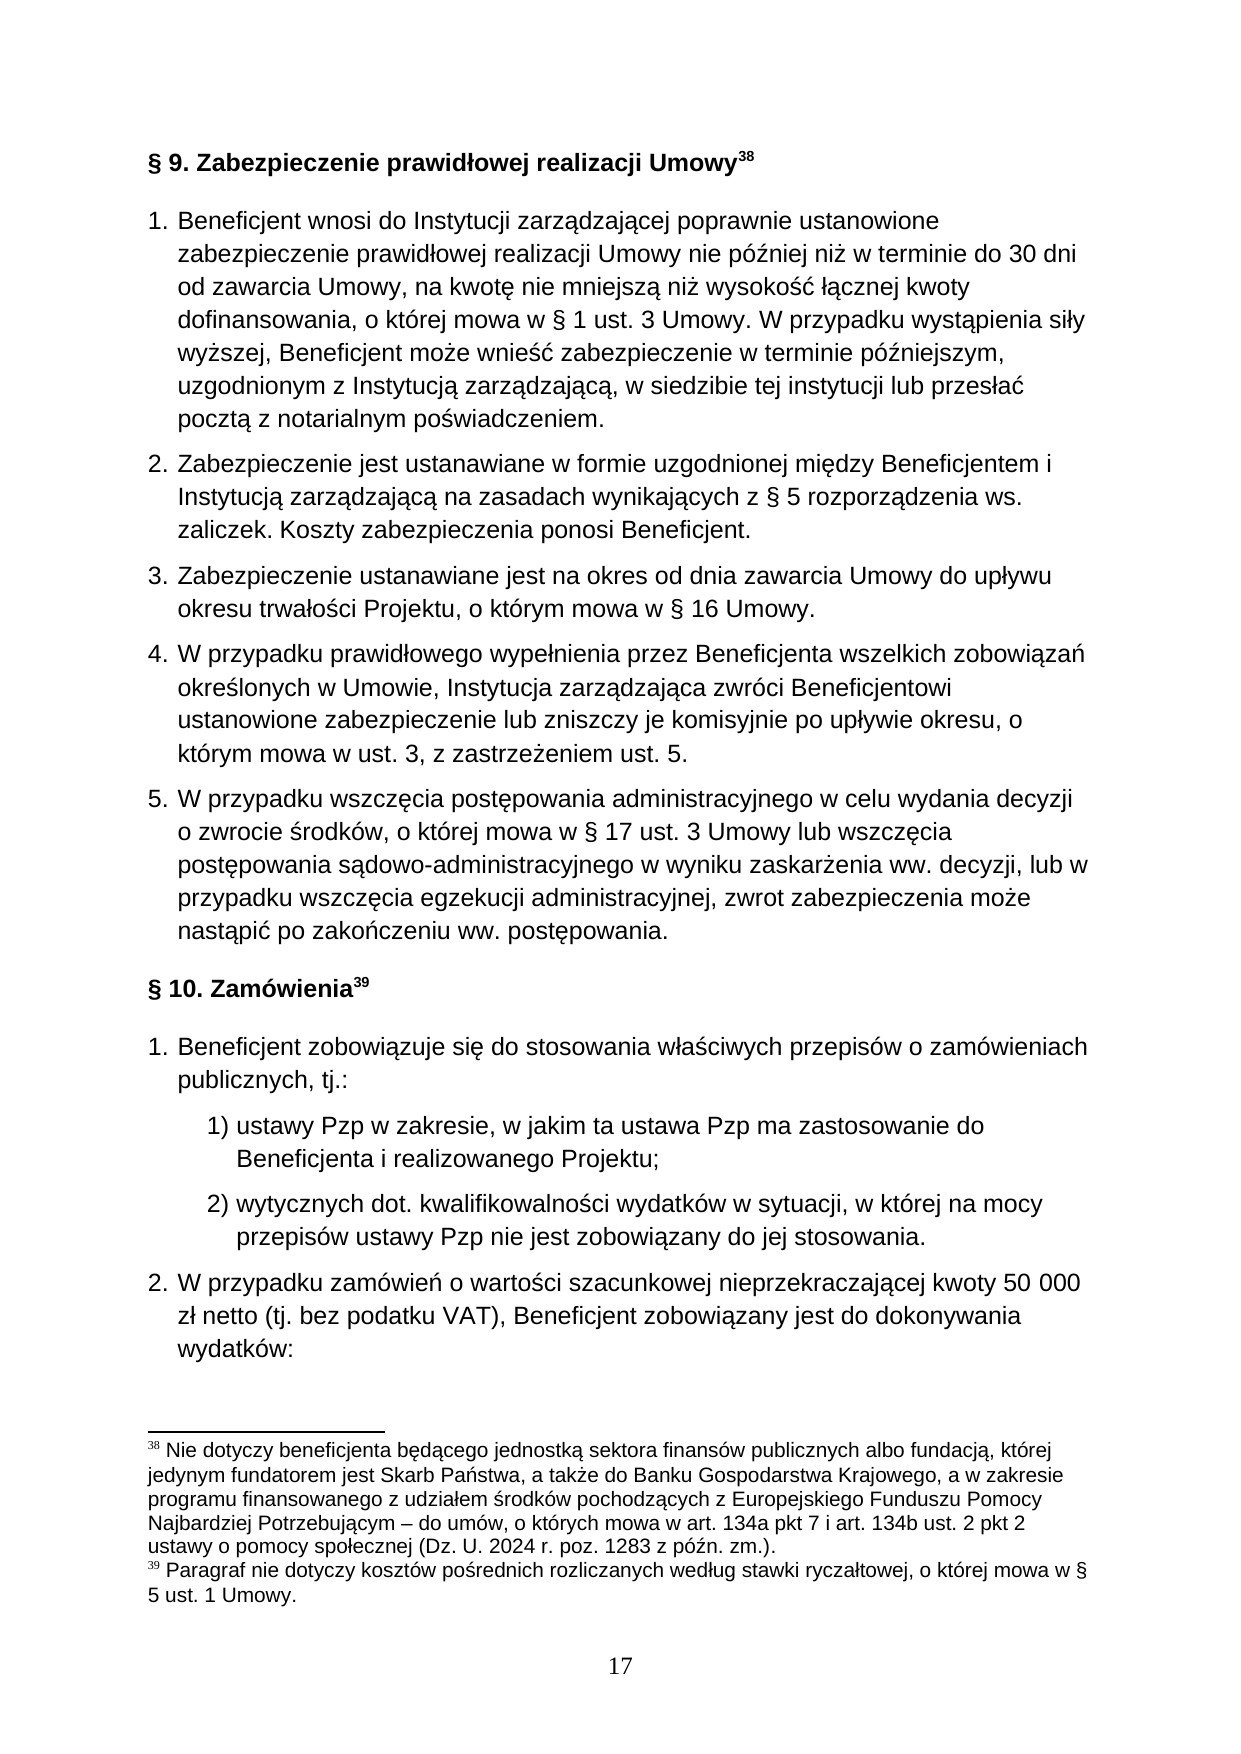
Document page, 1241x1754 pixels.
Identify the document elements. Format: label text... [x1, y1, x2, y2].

list Beneficjent zobowiązuje się do stosowania właściwych przepisów o zamówieniach publicznych, tj.: [148, 1032, 1093, 1094]
list W przypadku wszczęcia postępowania administracyjnego w celu wydania decyzji o zwrocie środków, o której mowa w § 17 ust. 3 Umowy lub wszczęcia postępowania sądowo-administracyjnego w wyniku zaskarżenia ww. decyzji, lub w przypadku wszczęcia egzekucji administracyjnej, zwrot zabezpieczenia może nastąpić po zakończeniu ww. postępowania. [148, 784, 1093, 945]
list Zabezpieczenie jest ustanawiane w formie uzgodnionej między Beneficjentem i Instytucją zarządzającą na zasadach wynikających z § 5 rozporządzenia ws. zaliczek. Koszty zabezpieczenia ponosi Beneficjent. [148, 449, 1093, 544]
list wytycznych dot. kwalifikowalności wydatków w sytuacji, w której na mocy przepisów ustawy Pzp nie jest zobowiązany do jej stosowania. [207, 1189, 1093, 1251]
list W przypadku prawidłowego wypełnienia przez Beneficjenta wszelkich zobowiązań określonych w Umowie, Instytucja zarządzająca zwróci Beneficjentowi ustanowione zabezpieczenie lub zniszczy je komisyjnie po upływie okresu, o którym mowa w ust. 3, z zastrzeżeniem ust. 5. [148, 639, 1093, 767]
list ustawy Pzp w zakresie, w jakim ta ustawa Pzp ma zastosowanie do Beneficjenta i realizowanego Projektu; [207, 1111, 1093, 1172]
list Beneficjent wnosi do Instytucji zarządzającej poprawnie ustanowione zabezpieczenie prawidłowej realizacji Umowy nie później niż w terminie do 30 dni od zawarcia Umowy, na kwotę nie mniejszą niż wysokość łącznej kwoty dofinansowania, o której mowa w § 1 ust. 3 Umowy. W przypadku wystąpienia siły wyższej, Beneficjent może wnieść zabezpieczenie w terminie późniejszym, uzgodnionym z Instytucją zarządzającą, w siedzibie tej instytucji lub przesłać pocztą z notarialnym poświadczeniem. [148, 206, 1093, 432]
subtitle § 9. Zabezpieczenie prawidłowej realizacji Umowy [148, 148, 1093, 176]
subtitle § 10. Zamówienia [148, 974, 1093, 1003]
list W przypadku zamówień o wartości szacunkowej nieprzekraczającej kwoty 50 000 zł netto (tj. bez podatku VAT), Beneficjent zobowiązany jest do dokonywania wydatków: [148, 1268, 1093, 1363]
list Zabezpieczenie ustanawiane jest na okres od dnia zawarcia Umowy do upływu okresu trwałości Projektu, o którym mowa w § 16 Umowy. [148, 561, 1093, 623]
